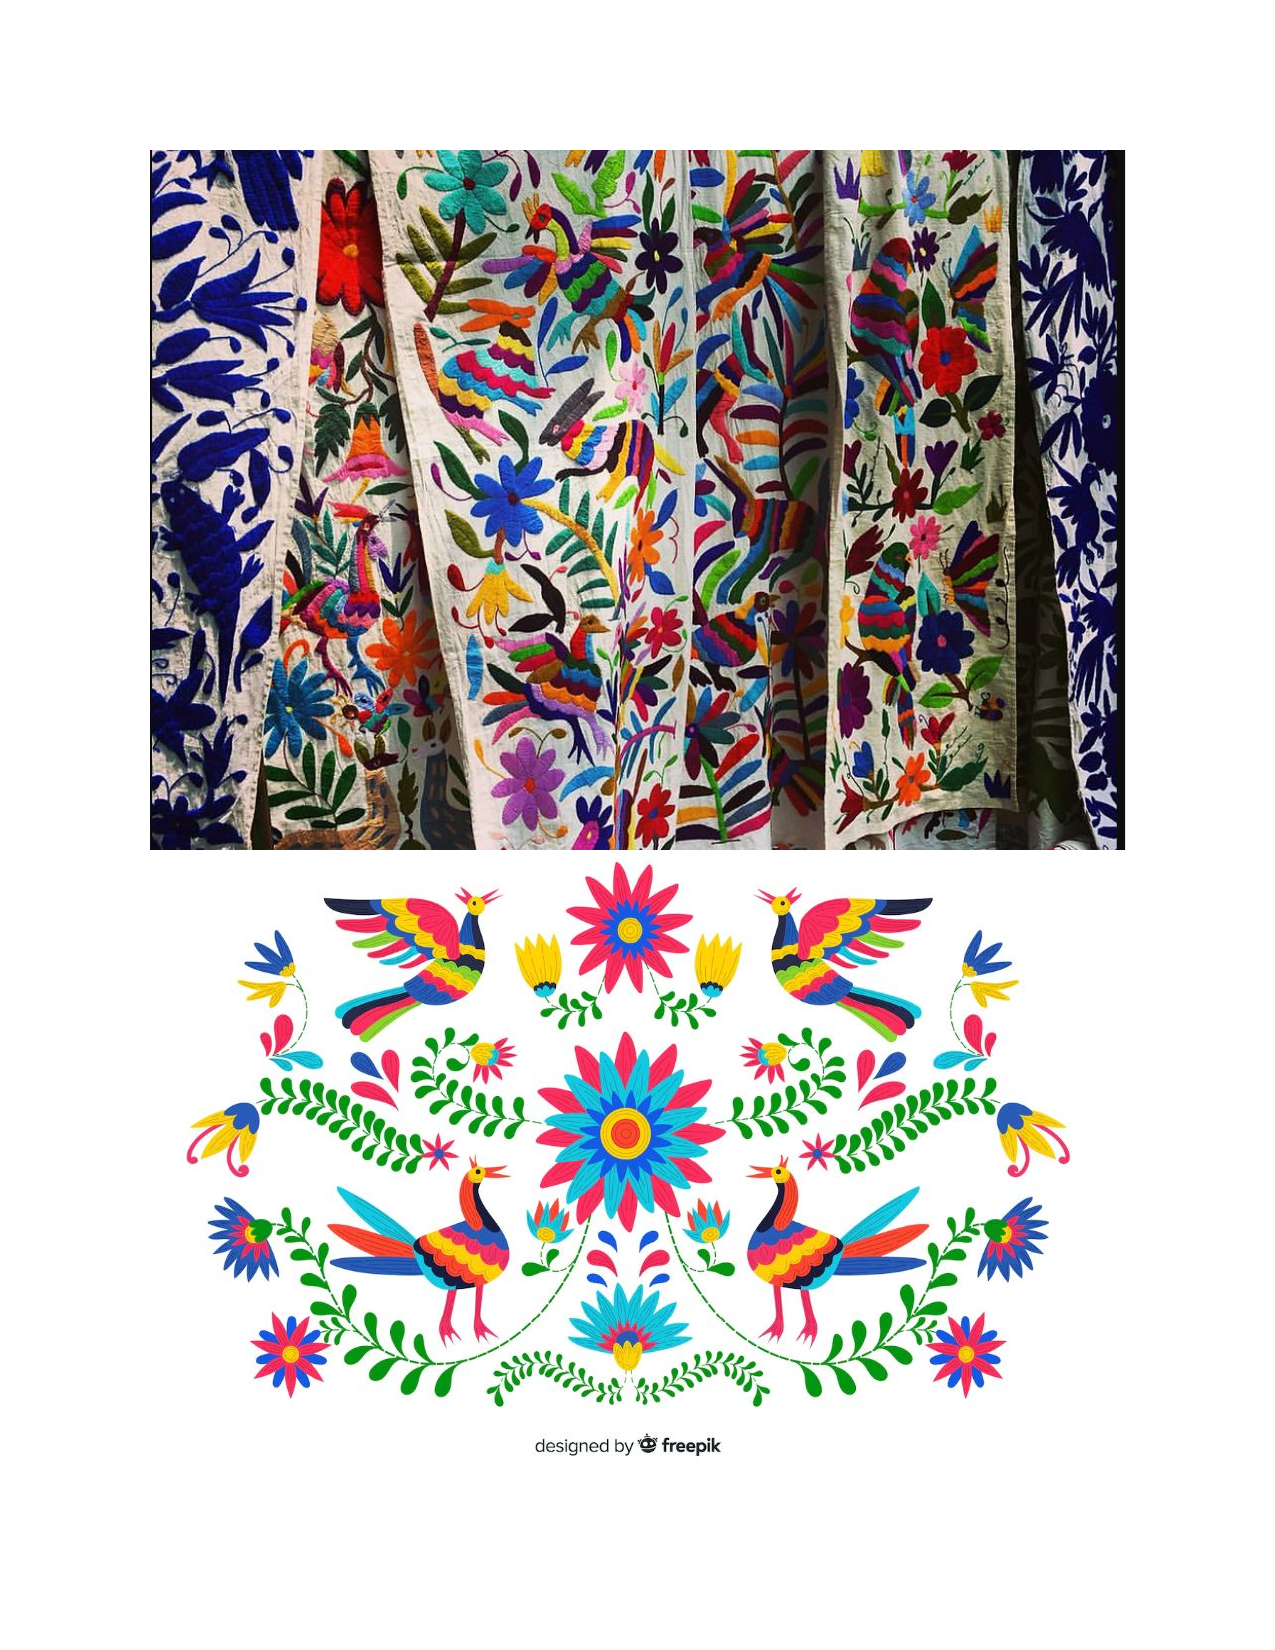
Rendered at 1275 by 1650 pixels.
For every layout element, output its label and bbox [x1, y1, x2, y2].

picture [150, 851, 1125, 1473]
picture [150, 150, 1125, 850]
